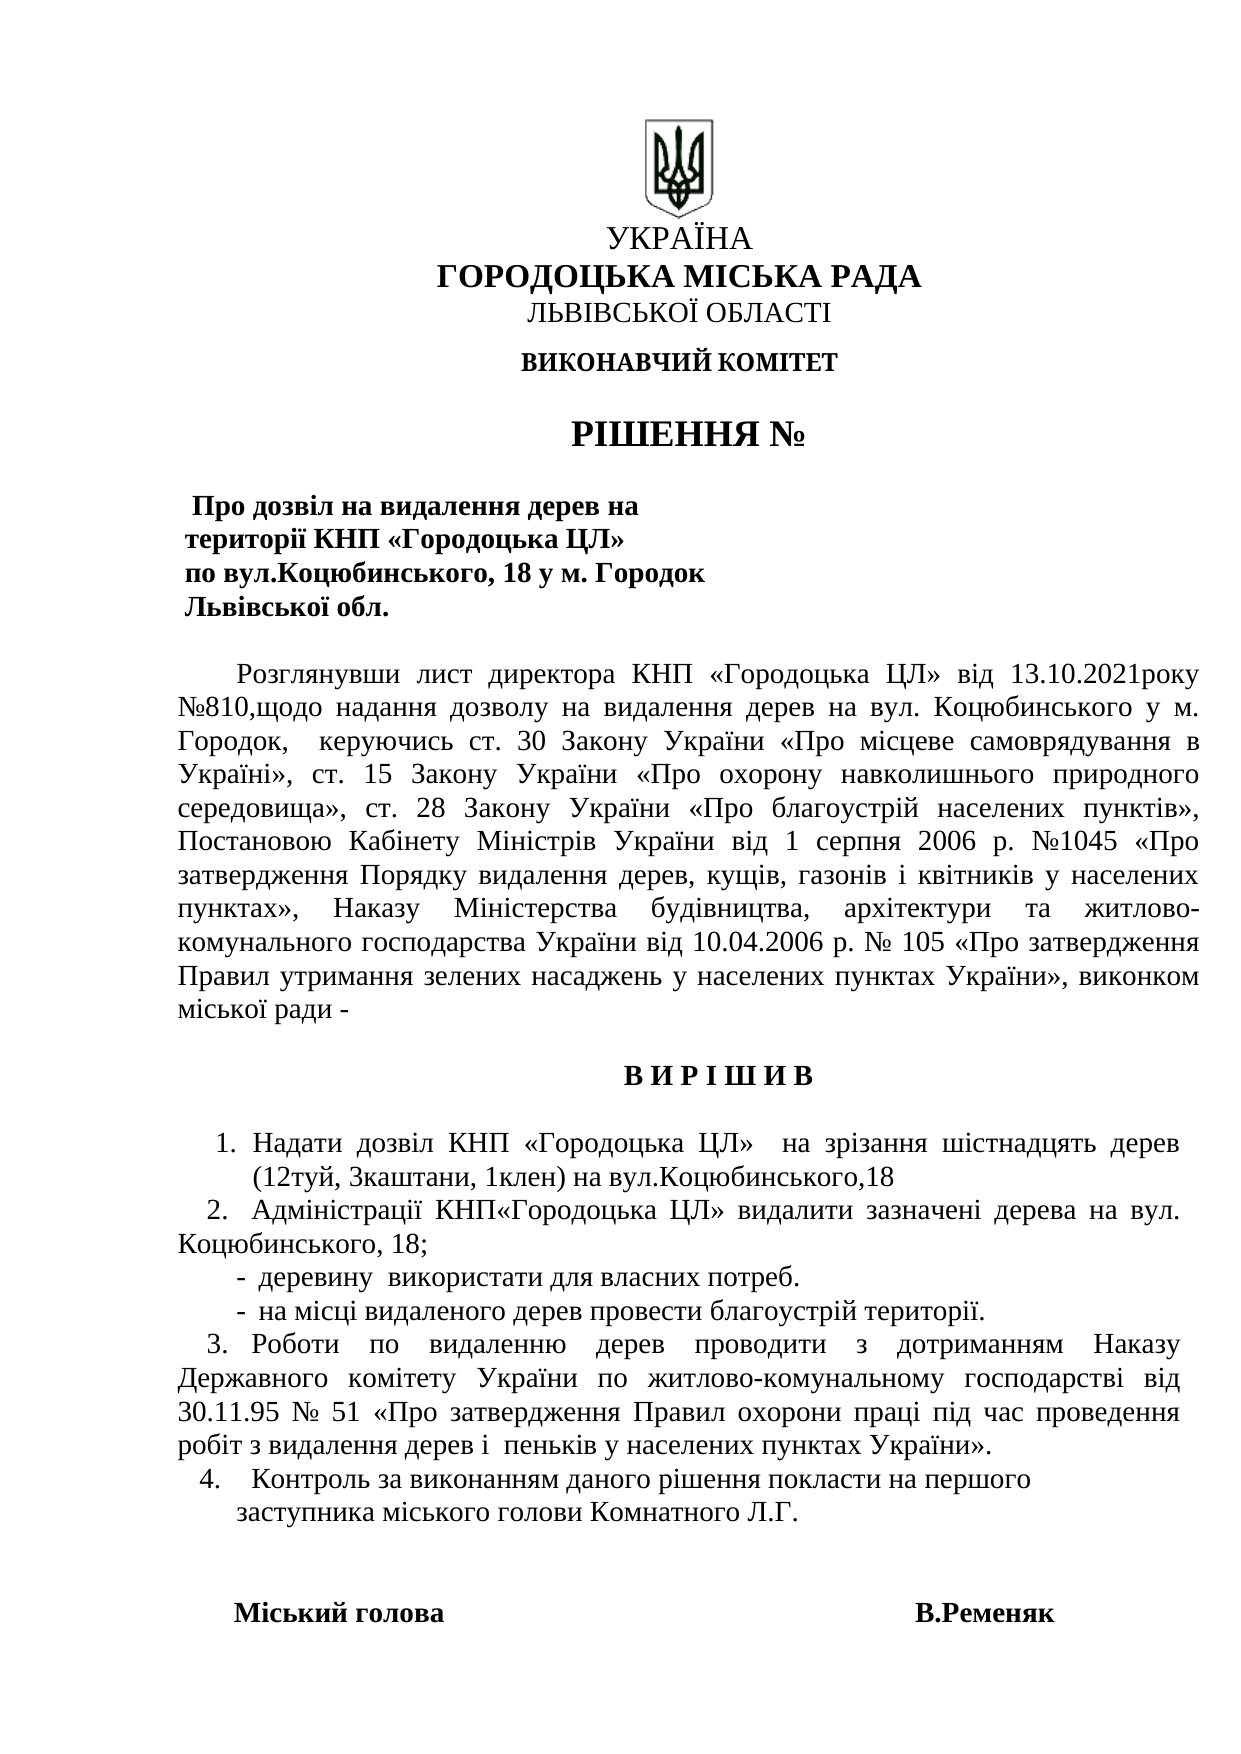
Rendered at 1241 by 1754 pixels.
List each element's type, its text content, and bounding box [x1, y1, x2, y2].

text РІШЕННЯ № [177, 411, 1201, 454]
text Львівської обл. [177, 589, 1201, 622]
text по вул.Коцюбинського, 18 у м. Городок [177, 555, 1201, 589]
picture [644, 118, 715, 219]
text Розглянувши лист директора КНП «Городоцька ЦЛ» від 13.10.2021року №810,щодо надання дозволу на видалення дерев на вул. Коцюбинського у м. Городок, керуючись ст. 30 Закону України «Про місцеве самоврядування в Україні», ст. 15 Закону України «Про охорону навколишнього природного середовища», ст. 28 Закону України «Про благоустрій населених пунктів», Постановою Кабінету Міністрів України від 1 серпня 2006 р. №1045 «Про затвердження Порядку видалення дерев, кущів, газонів і квітників у населених пунктах», Наказу Міністерства будівництва, архітектури та житлово-комунального господарства України від 10.04.2006 р. № 105 «Про затвердження Правил утримання зелених насаджень у населених пунктах України», виконком міської ради - [177, 656, 1201, 1025]
text - на місці видаленого дерев провести благоустрій території. [236, 1293, 1181, 1327]
text Міський голова В.Ременяк [177, 1595, 1181, 1628]
text заступника міського голови Комнатного Л.Г. [236, 1494, 1181, 1528]
text ГОРОДОЦЬКА МІСЬКА РАДА [177, 256, 1181, 295]
text УКРАЇНА [177, 218, 1181, 256]
text В И Р І Ш И В [177, 1058, 1201, 1092]
text 4. Контроль за виконанням даного рішення покласти на першого [177, 1461, 1181, 1494]
list Надати дозвіл КНП «Городоцька ЦЛ» на зрізання шістнадцять дерев (12туй, 3каштани, 1клен) на вул.Коцюбинського,18 [215, 1125, 1181, 1192]
text 2. Адміністрації КНП«Городоцька ЦЛ» видалити зазначені дерева на вул. Коцюбинського, 18; [177, 1192, 1181, 1259]
text Про дозвіл на видалення дерев на [177, 488, 1201, 522]
subtitle ВИКОНАВЧИЙ КОМІТЕТ [177, 349, 1181, 378]
text ЛЬВІВСЬКОЇ ОБЛАСТІ [177, 295, 1181, 328]
text території КНП «Городоцька ЦЛ» [177, 522, 1201, 555]
text 3. Роботи по видаленню дерев проводити з дотриманням Наказу Державного комітету України по житлово-комунальному господарстві від 30.11.95 № 51 «Про затвердження Правил охорони праці під час проведення робіт з видалення дерев і пеньків у населених пунктах України». [177, 1327, 1181, 1461]
text - деревину використати для власних потреб. [236, 1259, 1181, 1293]
